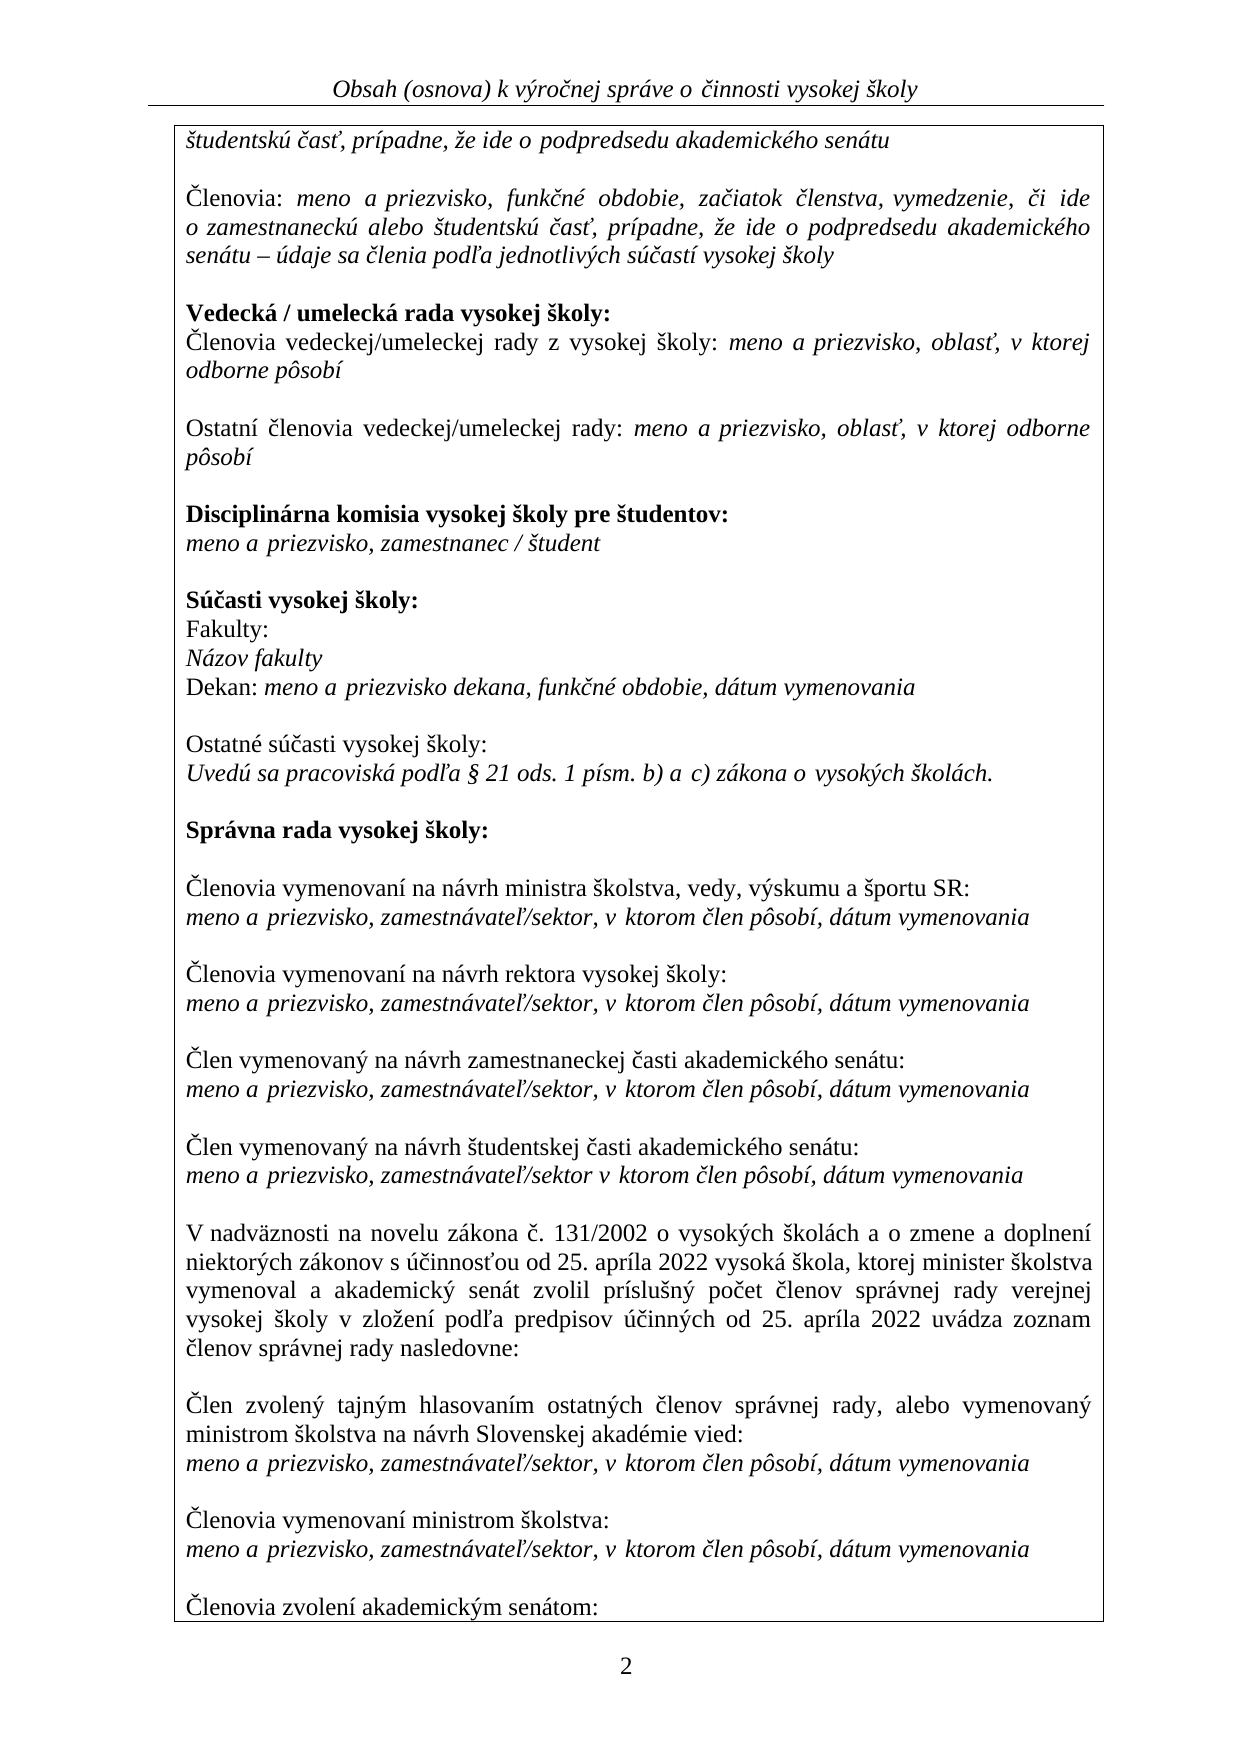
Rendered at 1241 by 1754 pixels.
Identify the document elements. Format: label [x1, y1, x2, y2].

table_header [175, 126, 1103, 1621]
